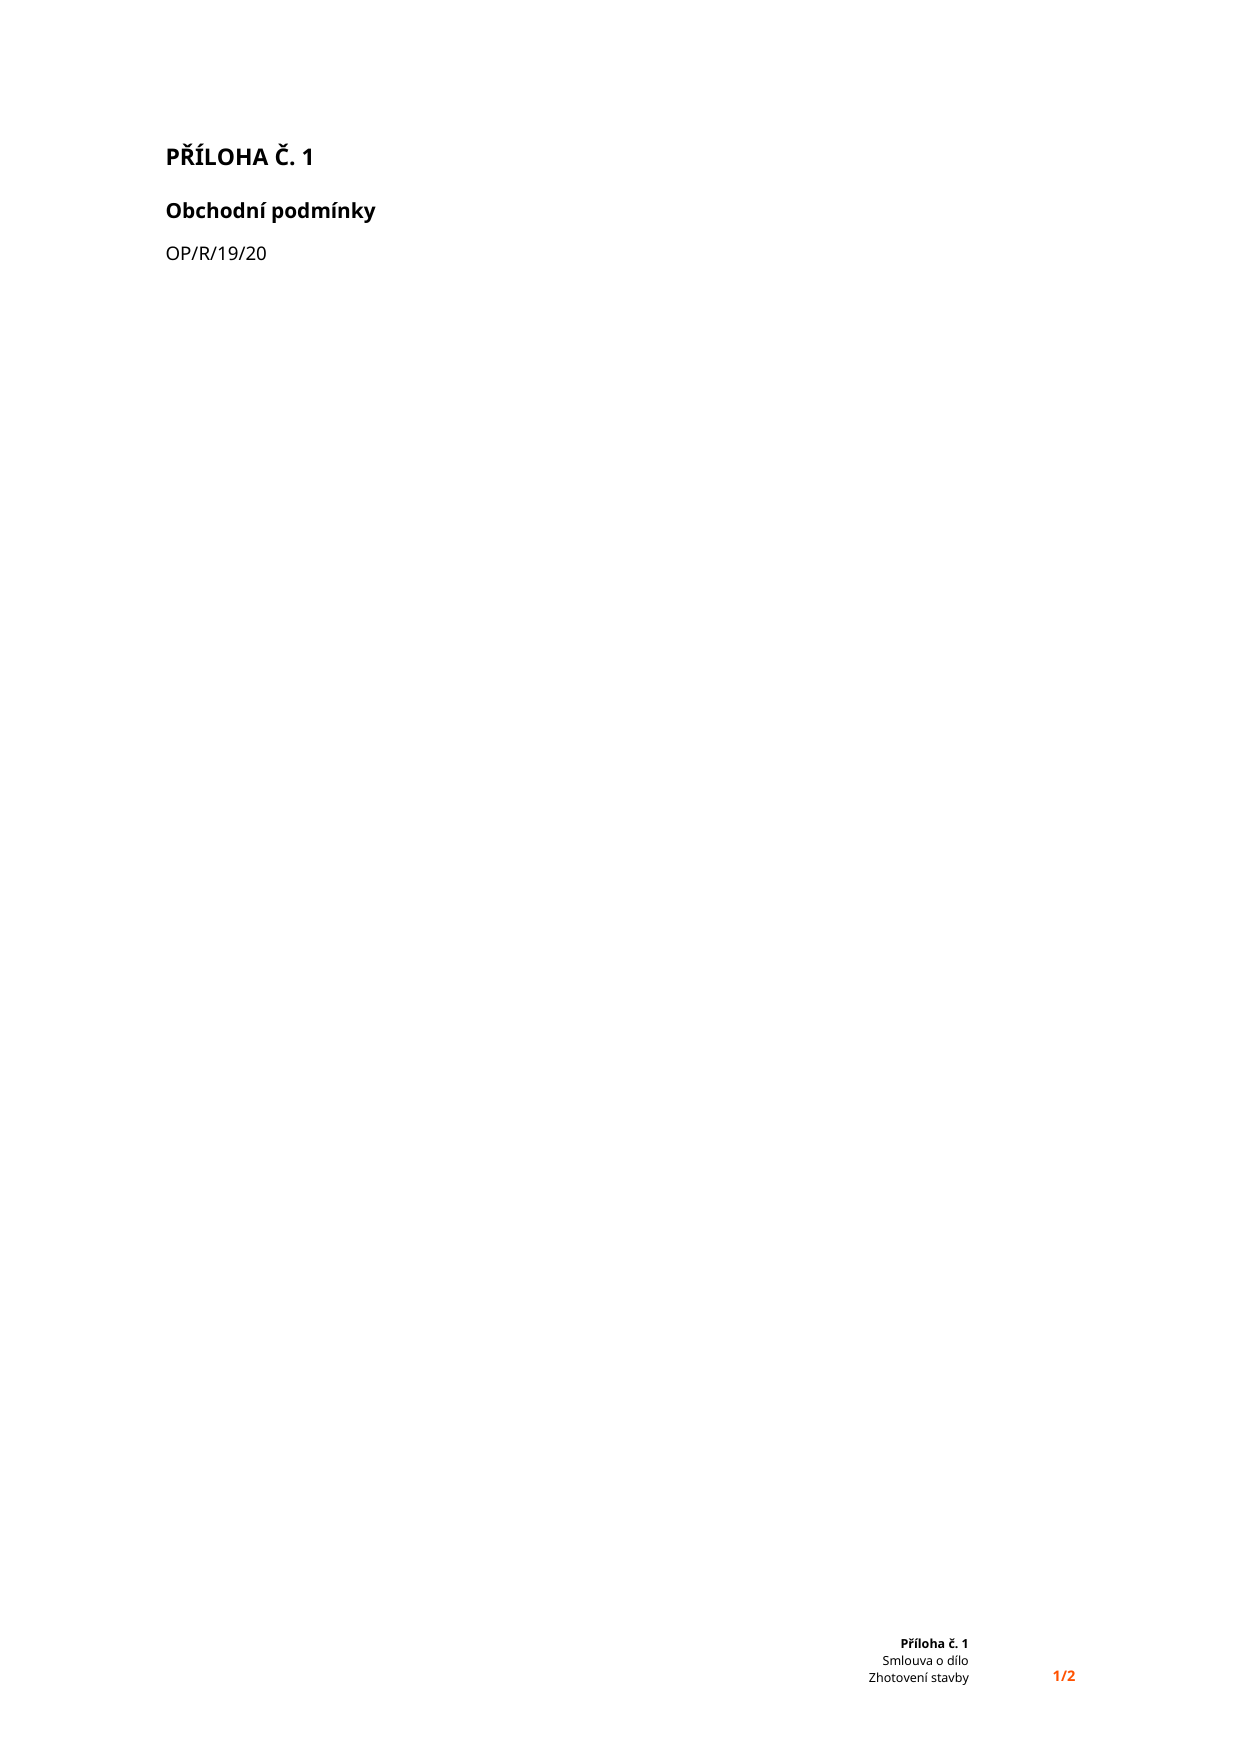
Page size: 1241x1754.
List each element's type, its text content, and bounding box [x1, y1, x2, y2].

text Příloha č. 1 [165, 141, 1075, 173]
text OP/R/19/20 [165, 240, 1075, 266]
text Obchodní podmínky [165, 197, 1075, 225]
